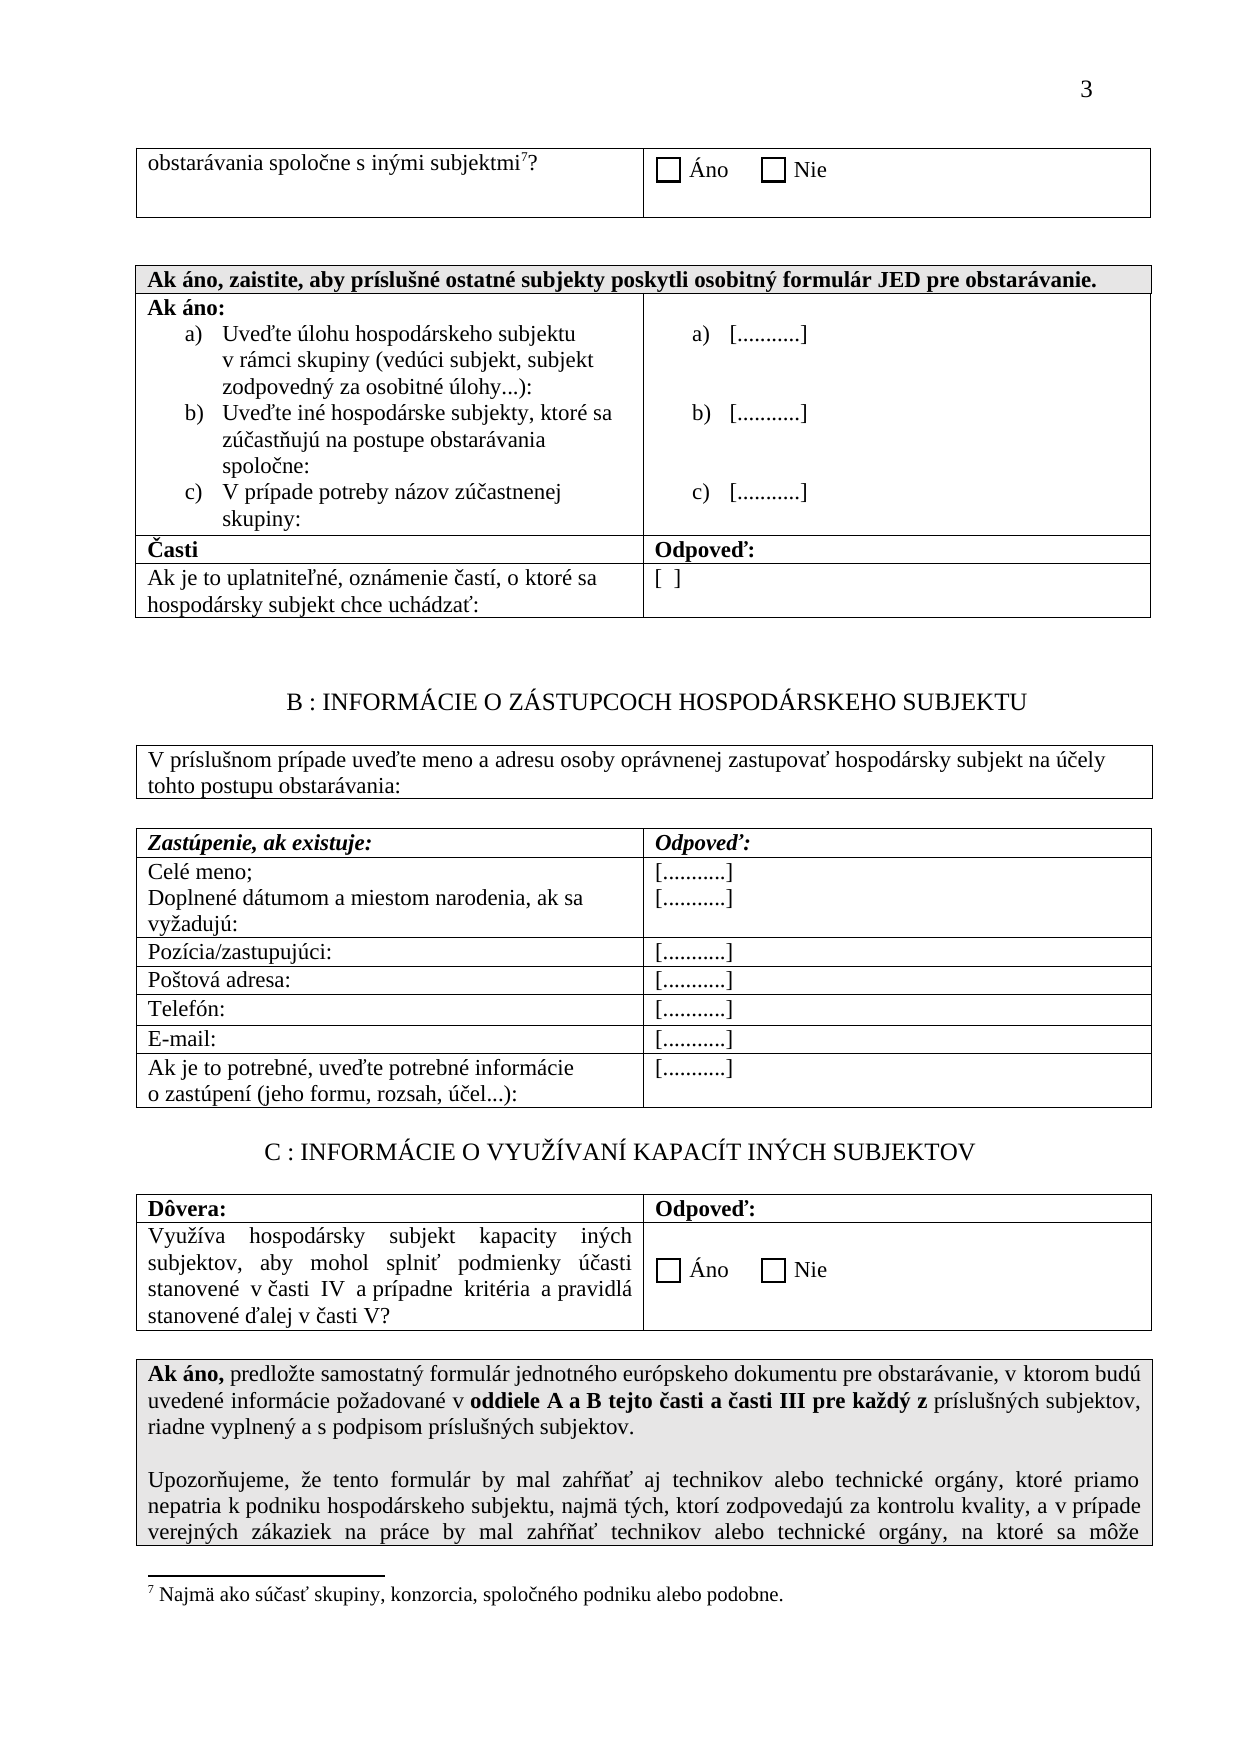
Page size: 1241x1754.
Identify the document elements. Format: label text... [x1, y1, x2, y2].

table_header Dôvera: [137, 1195, 643, 1222]
table_cell [...........] [...........] [644, 858, 1151, 937]
table_cell Celé meno; Doplnené dátumom a miestom narodenia, ak sa vyžadujú: [137, 858, 643, 937]
table_cell Využíva hospodársky subjekt kapacity iných subjektov, aby mohol splniť podmienky účasti stanovené v časti IV a prípadne kritéria a pravidlá stanovené ďalej v časti V? [137, 1223, 643, 1329]
table_header Ak áno, zaistite, aby príslušné ostatné subjekty poskytli osobitný formulár JED pre obstarávanie. [136, 266, 1151, 293]
table_cell [...........] [644, 1026, 1151, 1053]
table_header Zastúpenie, ak existuje: [137, 829, 643, 857]
table_cell [ ] [644, 564, 1150, 617]
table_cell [137, 149, 643, 217]
table_cell [...........] [644, 995, 1151, 1024]
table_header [137, 1360, 1152, 1545]
table_cell [644, 1223, 1151, 1329]
table_cell Ak áno: Uveďte úlohu hospodárskeho subjektu v rámci skupiny (vedúci subjekt, subjekt zodpovedný za osobitné úlohy...): Uveďte iné hospodárske subjekty, ktoré sa zúčastňujú na postupe obstarávania spoločne: V prípade potreby názov zúčastnenej skupiny: [136, 294, 643, 535]
table_cell Ak je to potrebné, uveďte potrebné informácie o zastúpení (jeho formu, rozsah, účel...): [137, 1054, 643, 1107]
text C : INFORMÁCIE O VYUŽÍVANÍ KAPACÍT INÝCH SUBJEKTOV [148, 1137, 1093, 1165]
table_cell [...........] [644, 967, 1151, 994]
table_cell Pozícia/zastupujúci: [137, 938, 643, 966]
table_cell [644, 149, 1150, 217]
table_cell [...........] [644, 1054, 1151, 1107]
table_cell E-mail: [137, 1026, 643, 1053]
table_cell [...........] [...........] [...........] [644, 294, 1150, 535]
table_cell Odpoveď: [644, 536, 1150, 563]
text B : INFORMÁCIE O ZÁSTUPCOCH HOSPODÁRSKEHO SUBJEKTU [148, 687, 1093, 716]
table_cell Ak je to uplatniteľné, oznámenie častí, o ktoré sa hospodársky subjekt chce uchádzať: [136, 564, 643, 617]
table_cell Telefón: [137, 995, 643, 1024]
table_header V príslušnom prípade uveďte meno a adresu osoby oprávnenej zastupovať hospodársky subjekt na účely tohto postupu obstarávania: [137, 746, 1152, 798]
table_cell Poštová adresa: [137, 967, 643, 994]
table_header Odpoveď: [644, 829, 1151, 857]
table_header Odpoveď: [644, 1195, 1151, 1222]
table_cell Časti [136, 536, 643, 563]
table_cell [...........] [644, 938, 1151, 966]
